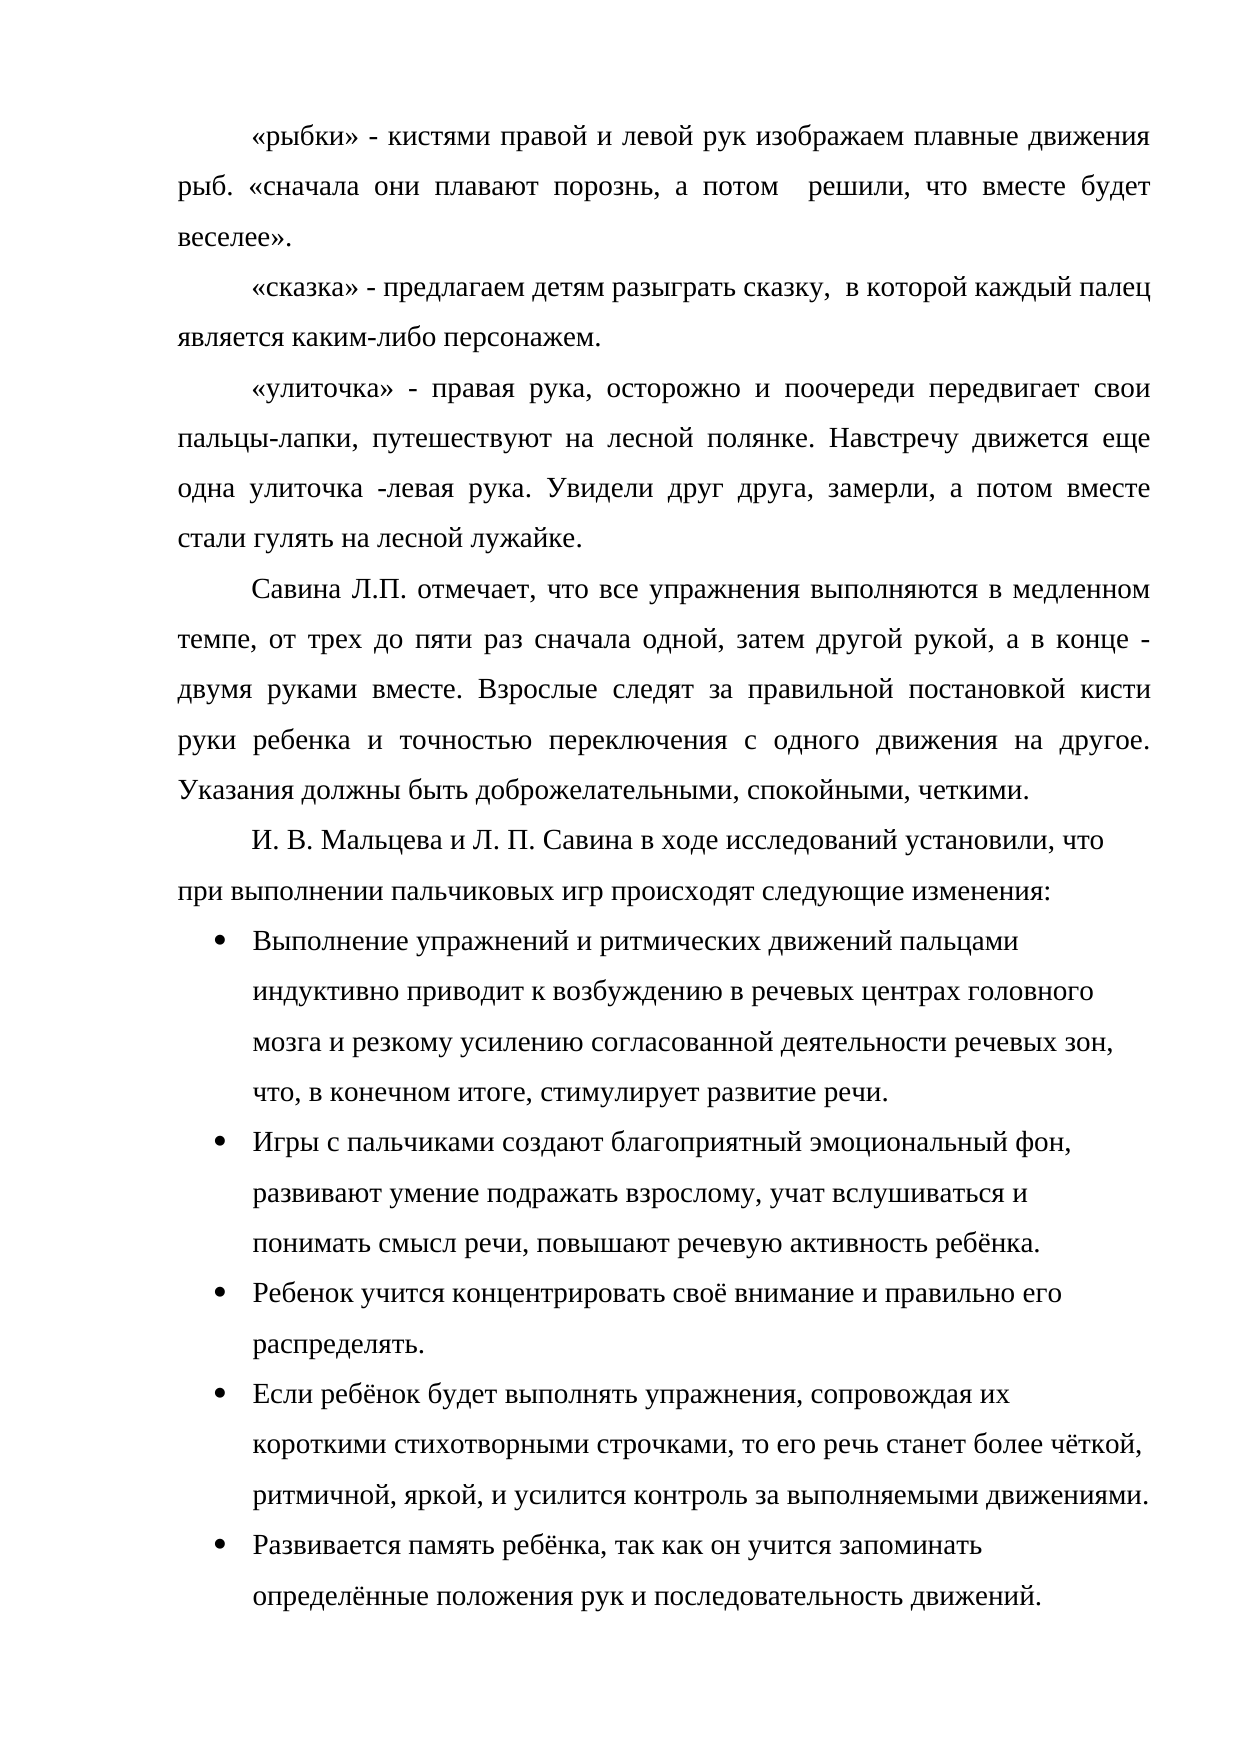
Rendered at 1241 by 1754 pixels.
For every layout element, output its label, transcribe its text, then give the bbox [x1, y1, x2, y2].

list Игры с пальчиками создают благоприятный эмоциональный фон, развивают умение подражать взрослому, учат вслушиваться и понимать смысл речи, повышают речевую активность ребёнка. [215, 1124, 1152, 1259]
list Выполнение упражнений и ритмических движений пальцами индуктивно приводит к возбуждению в речевых центрах головного мозга и резкому усилению согласованной деятельности речевых зон, что, в конечном итоге, стимулирует развитие речи. [215, 923, 1152, 1108]
list Ребенок учится концентрировать своё внимание и правильно его распределять. [215, 1276, 1152, 1359]
list Развивается память ребёнка, так как он учится запоминать определённые положения рук и последовательность движений. [215, 1527, 1152, 1611]
text «рыбки» - кистями правой и левой рук изображаем плавные движения рыб. «сначала они плавают порознь, а потом решили, что вместе будет веселее». [177, 118, 1152, 252]
text Савина Л.П. отмечает, что все упражнения выполняются в медленном темпе, от трех до пяти раз сначала одной, затем другой рукой, а в конце -двумя руками вместе. Взрослые следят за правильной постановкой кисти руки ребенка и точностью переключения с одного движения на другое. Указания должны быть доброжелательными, спокойными, четкими. [177, 571, 1152, 806]
text «сказка» - предлагаем детям разыграть сказку, в которой каждый палец является каким-либо персонажем. [177, 269, 1152, 353]
text «улиточка» - правая рука, осторожно и поочереди передвигает свои пальцы-лапки, путешествуют на лесной полянке. Навстречу движется еще одна улиточка -левая рука. Увидели друг друга, замерли, а потом вместе стали гулять на лесной лужайке. [177, 370, 1152, 554]
text И. В. Мальцева и Л. П. Савина в ходе исследований установили, что при выполнении пальчиковых игр происходят следующие изменения: [177, 822, 1152, 906]
list Если ребёнок будет выполнять упражнения, сопровождая их короткими стихотворными строчками, то его речь станет более чёткой, ритмичной, яркой, и усилится контроль за выполняемыми движениями. [215, 1376, 1152, 1511]
